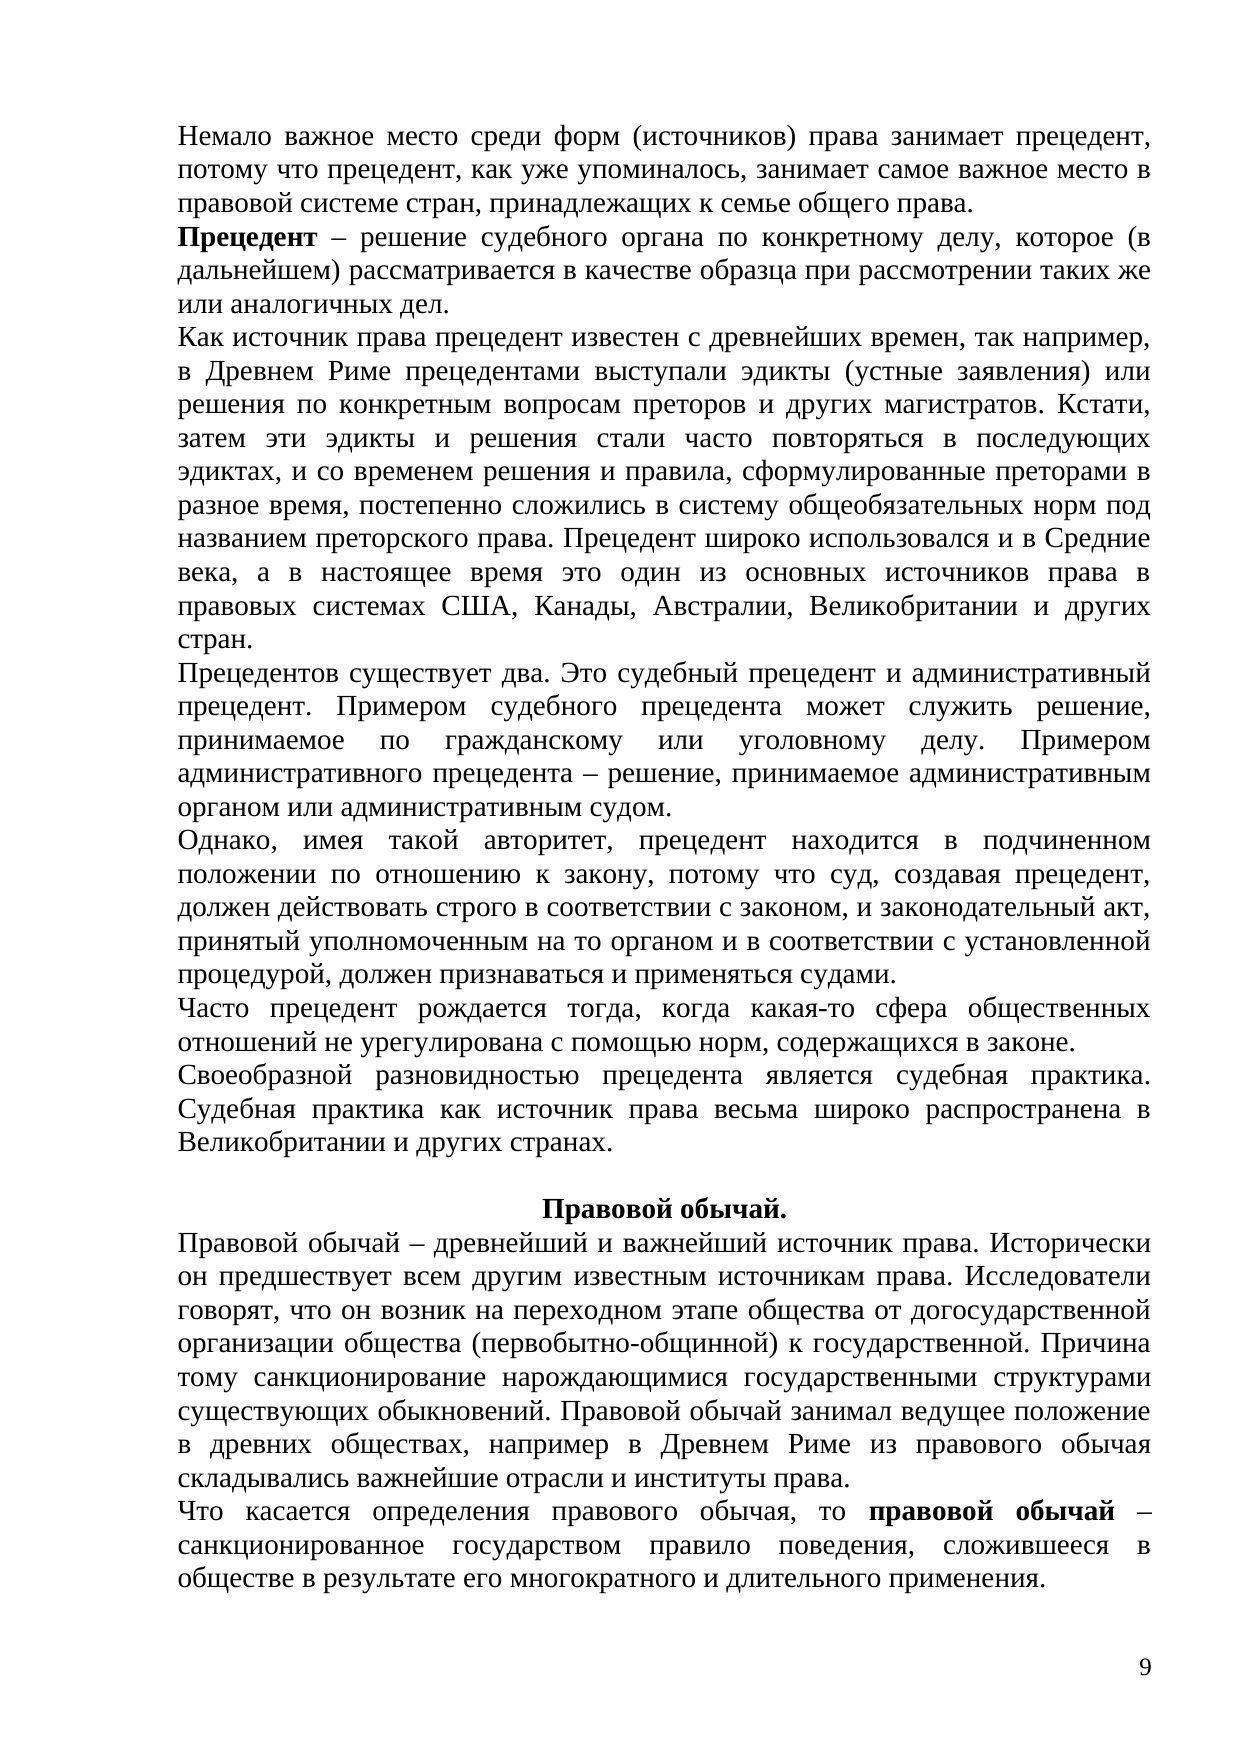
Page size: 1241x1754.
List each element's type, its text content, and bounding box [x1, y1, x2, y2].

text Прецедентов существует два. Это судебный прецедент и административный прецедент. Примером судебного прецедента может служить решение, принимаемое по гражданскому или уголовному делу. Примером административного прецедента – решение, принимаемое административным органом или административным судом. [177, 655, 1152, 822]
text Прецедент – решение судебного органа по конкретному делу, которое (в дальнейшем) рассматривается в качестве образца при рассмотрении таких же или аналогичных дел. [177, 219, 1152, 319]
text Что касается определения правового обычая, то правовой обычай – санкционированное государством правило поведения, сложившееся в обществе в результате его многократного и длительного применения. [177, 1493, 1152, 1594]
text Правовой обычай. [177, 1191, 1152, 1225]
text Правовой обычай – древнейший и важнейший источник права. Исторически он предшествует всем другим известным источникам права. Исследователи говорят, что он возник на переходном этапе общества от догосударственной организации общества (первобытно-общинной) к государственной. Причина тому санкционирование нарождающимися государственными структурами существующих обыкновений. Правовой обычай занимал ведущее положение в древних обществах, например в Древнем Риме из правового обычая складывались важнейшие отрасли и институты права. [177, 1225, 1152, 1493]
text Немало важное место среди форм (источников) права занимает прецедент, потому что прецедент, как уже упоминалось, занимает самое важное место в правовой системе стран, принадлежащих к семье общего права. [177, 118, 1152, 219]
text Своеобразной разновидностью прецедента является судебная практика. Судебная практика как источник права весьма широко распространена в Великобритании и других странах. [177, 1057, 1152, 1158]
text Однако, имея такой авторитет, прецедент находится в подчиненном положении по отношению к закону, потому что суд, создавая прецедент, должен действовать строго в соответствии с законом, и законодательный акт, принятый уполномоченным на то органом и в соответствии с установленной процедурой, должен признаваться и применяться судами. [177, 822, 1152, 990]
text Часто прецедент рождается тогда, когда какая-то сфера общественных отношений не урегулирована с помощью норм, содержащихся в законе. [177, 990, 1152, 1057]
text Как источник права прецедент известен с древнейших времен, так например, в Древнем Риме прецедентами выступали эдикты (устные заявления) или решения по конкретным вопросам преторов и других магистратов. Кстати, затем эти эдикты и решения стали часто повторяться в последующих эдиктах, и со временем решения и правила, сформулированные преторами в разное время, постепенно сложились в систему общеобязательных норм под названием преторского права. Прецедент широко использовался и в Средние века, а в настоящее время это один из основных источников права в правовых системах США, Канады, Австралии, Великобритании и других стран. [177, 319, 1152, 655]
